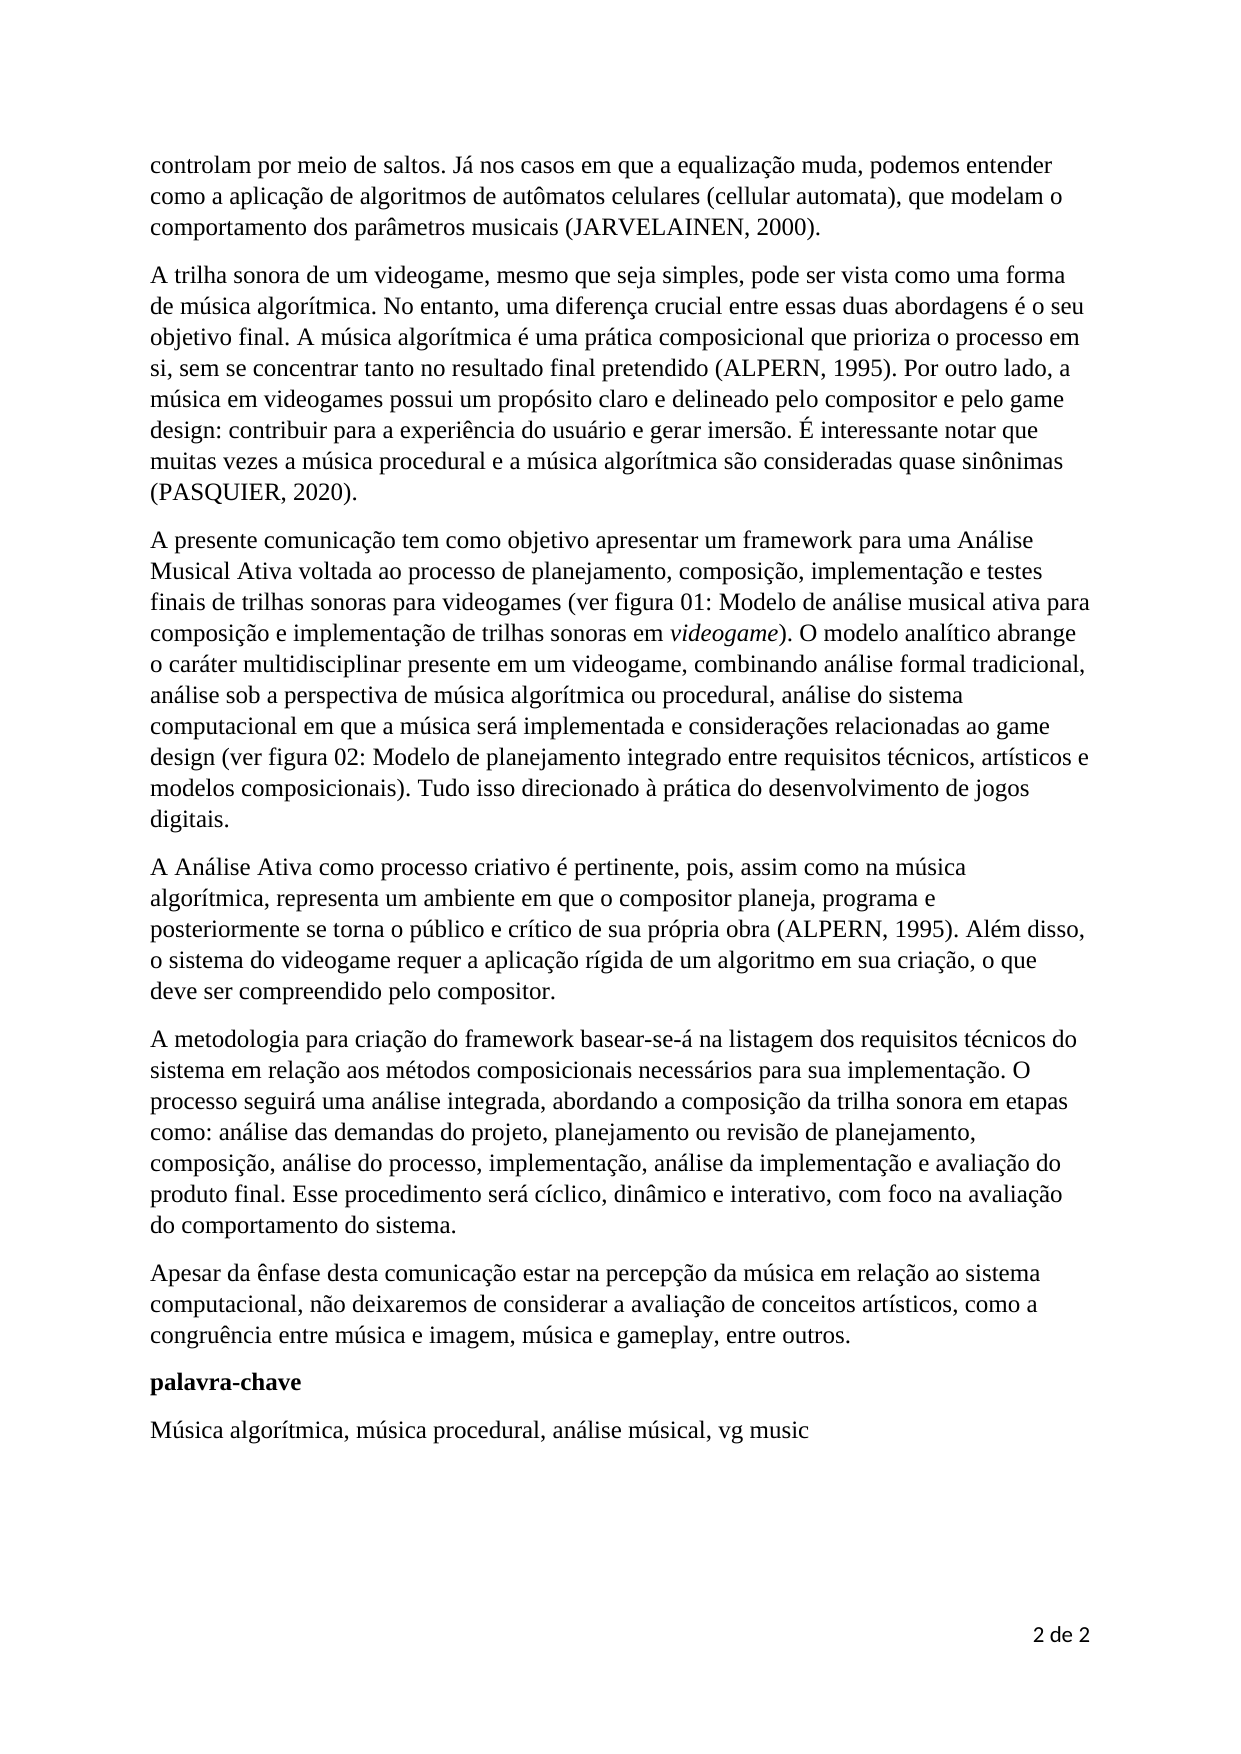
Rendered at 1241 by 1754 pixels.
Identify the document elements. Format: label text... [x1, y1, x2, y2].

text A trilha sonora de um videogame, mesmo que seja simples, pode ser vista como uma forma de música algorítmica. No entanto, uma diferença crucial entre essas duas abordagens é o seu objetivo final. A música algorítmica é uma prática composicional que prioriza o processo em si, sem se concentrar tanto no resultado final pretendido (ALPERN, 1995). Por outro lado, a música em videogames possui um propósito claro e delineado pelo compositor e pelo game design: contribuir para a experiência do usuário e gerar imersão. É interessante notar que muitas vezes a música procedural e a música algorítmica são consideradas quase sinônimas (PASQUIER, 2020). [150, 260, 1090, 506]
text A metodologia para criação do framework basear-se-á na listagem dos requisitos técnicos do sistema em relação aos métodos composicionais necessários para sua implementação. O processo seguirá uma análise integrada, abordando a composição da trilha sonora em etapas como: análise das demandas do projeto, planejamento ou revisão de planejamento, composição, análise do processo, implementação, análise da implementação e avaliação do produto final. Esse procedimento será cíclico, dinâmico e interativo, com foco na avaliação do comportamento do sistema. [150, 1024, 1090, 1239]
text A Análise Ativa como processo criativo é pertinente, pois, assim como na música algorítmica, representa um ambiente em que o compositor planeja, programa e posteriormente se torna o público e crítico de sua própria obra (ALPERN, 1995). Além disso, o sistema do videogame requer a aplicação rígida de um algoritmo em sua criação, o que deve ser compreendido pelo compositor. [150, 852, 1090, 1005]
text A presente comunicação tem como objetivo apresentar um framework para uma Análise Musical Ativa voltada ao processo de planejamento, composição, implementação e testes finais de trilhas sonoras para videogames (ver figura 01: Modelo de análise musical ativa para composição e implementação de trilhas sonoras em videogame). O modelo analítico abrange o caráter multidisciplinar presente em um videogame, combinando análise formal tradicional, análise sob a perspectiva de música algorítmica ou procedural, análise do sistema computacional em que a música será implementada e considerações relacionadas ao game design (ver figura 02: Modelo de planejamento integrado entre requisitos técnicos, artísticos e modelos composicionais). Tudo isso direcionado à prática do desenvolvimento de jogos digitais. [150, 525, 1090, 833]
text palavra-chave [150, 1367, 1090, 1396]
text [150, 150, 1090, 241]
text Apesar da ênfase desta comunicação estar na percepção da música em relação ao sistema computacional, não deixaremos de considerar a avaliação de conceitos artísticos, como a congruência entre música e imagem, música e gameplay, entre outros. [150, 1258, 1090, 1348]
text Música algorítmica, música procedural, análise músical, vg music [150, 1415, 1090, 1444]
